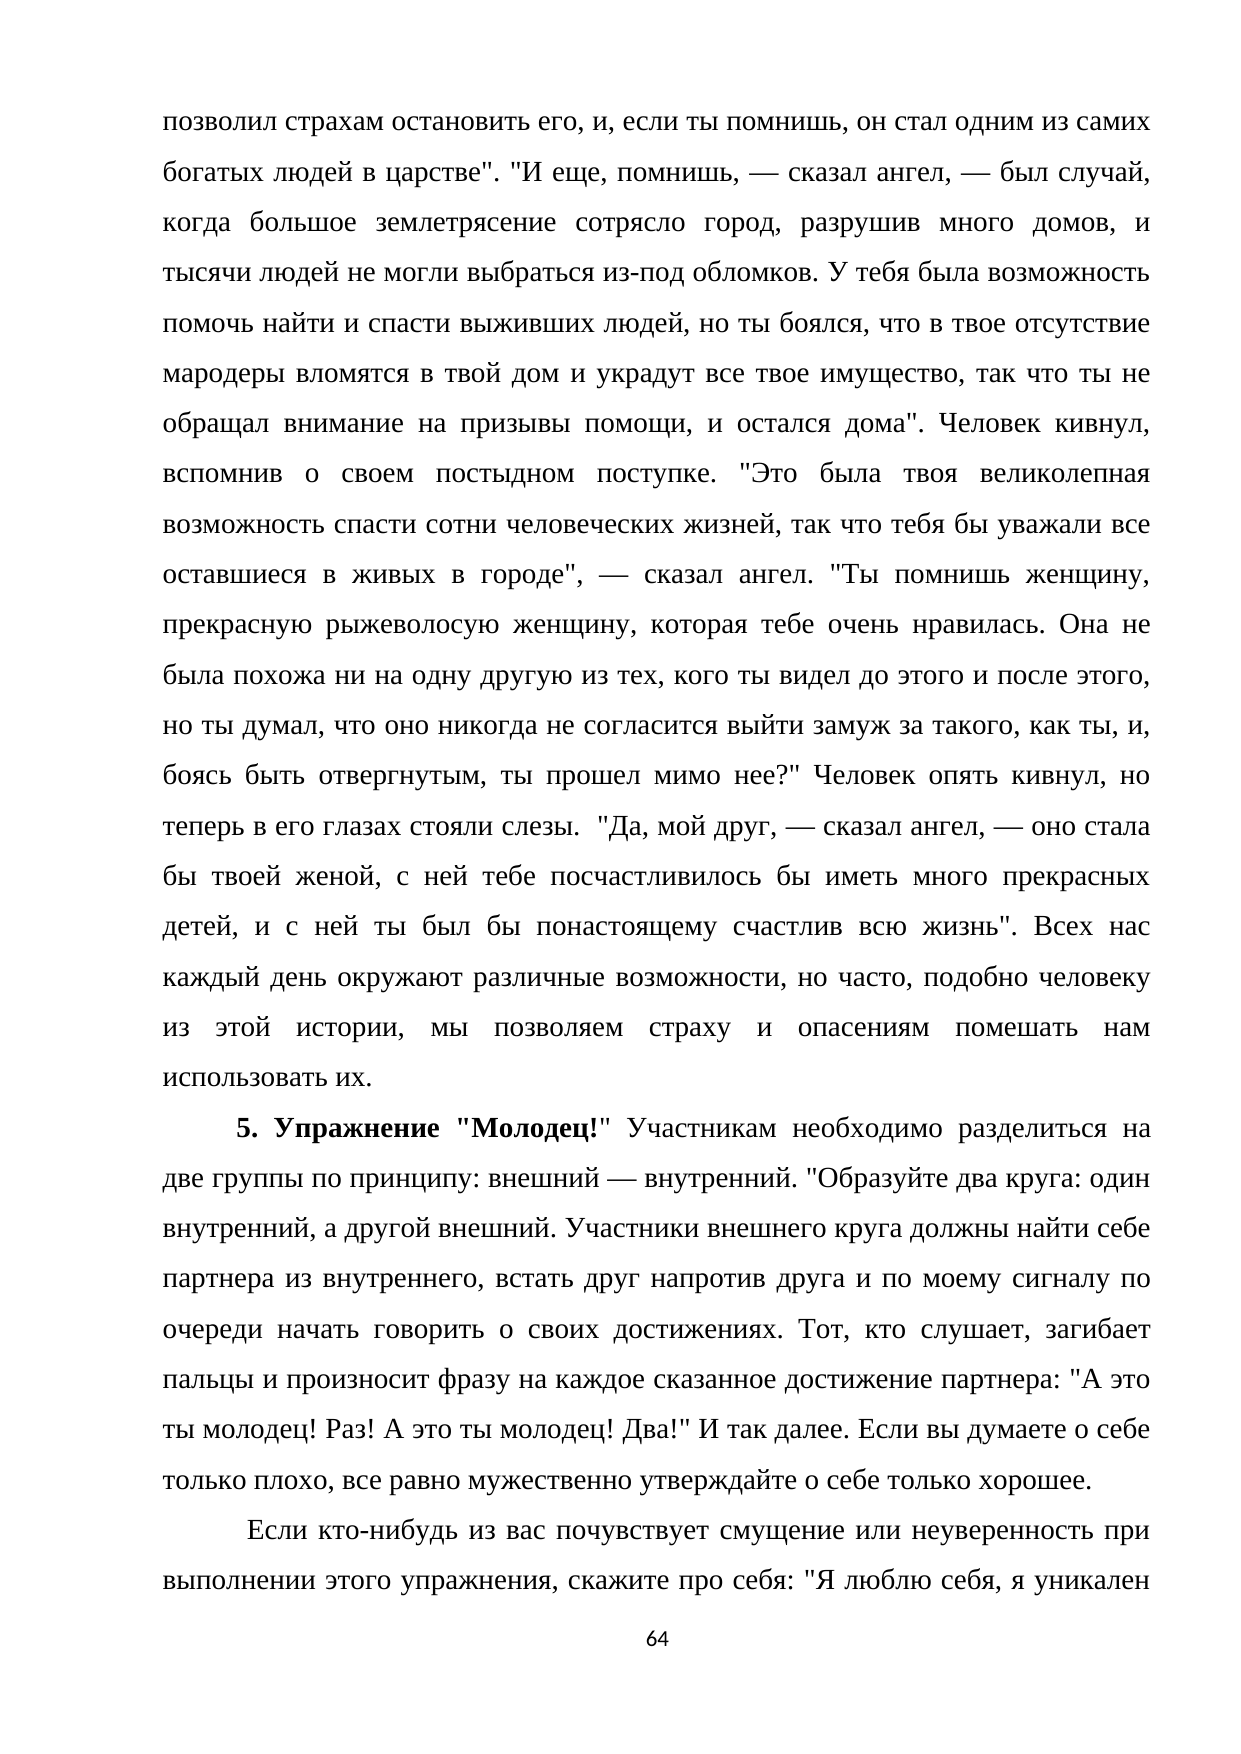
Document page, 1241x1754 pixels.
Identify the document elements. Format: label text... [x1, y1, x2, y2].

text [162, 1512, 1152, 1596]
text 5. Упражнение "Молодец!" Участникам необходимо разделиться на две группы по принципу: внешний — внутренний. "Образуйте два круга: один внутренний, а другой внешний. Участники внешнего круга должны найти себе партнера из внутреннего, встать друг напротив друга и по моему сигналу по очереди начать говорить о своих достижениях. Тот, кто слушает, загибает пальцы и произносит фразу на каждое сказанное достижение партнера: "А это ты молодец! Раз! А это ты молодец! Два!" И так далее. Если вы думаете о себе только плохо, все равно мужественно утверждайте о себе только хорошее. [162, 1110, 1152, 1495]
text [162, 103, 1152, 1093]
